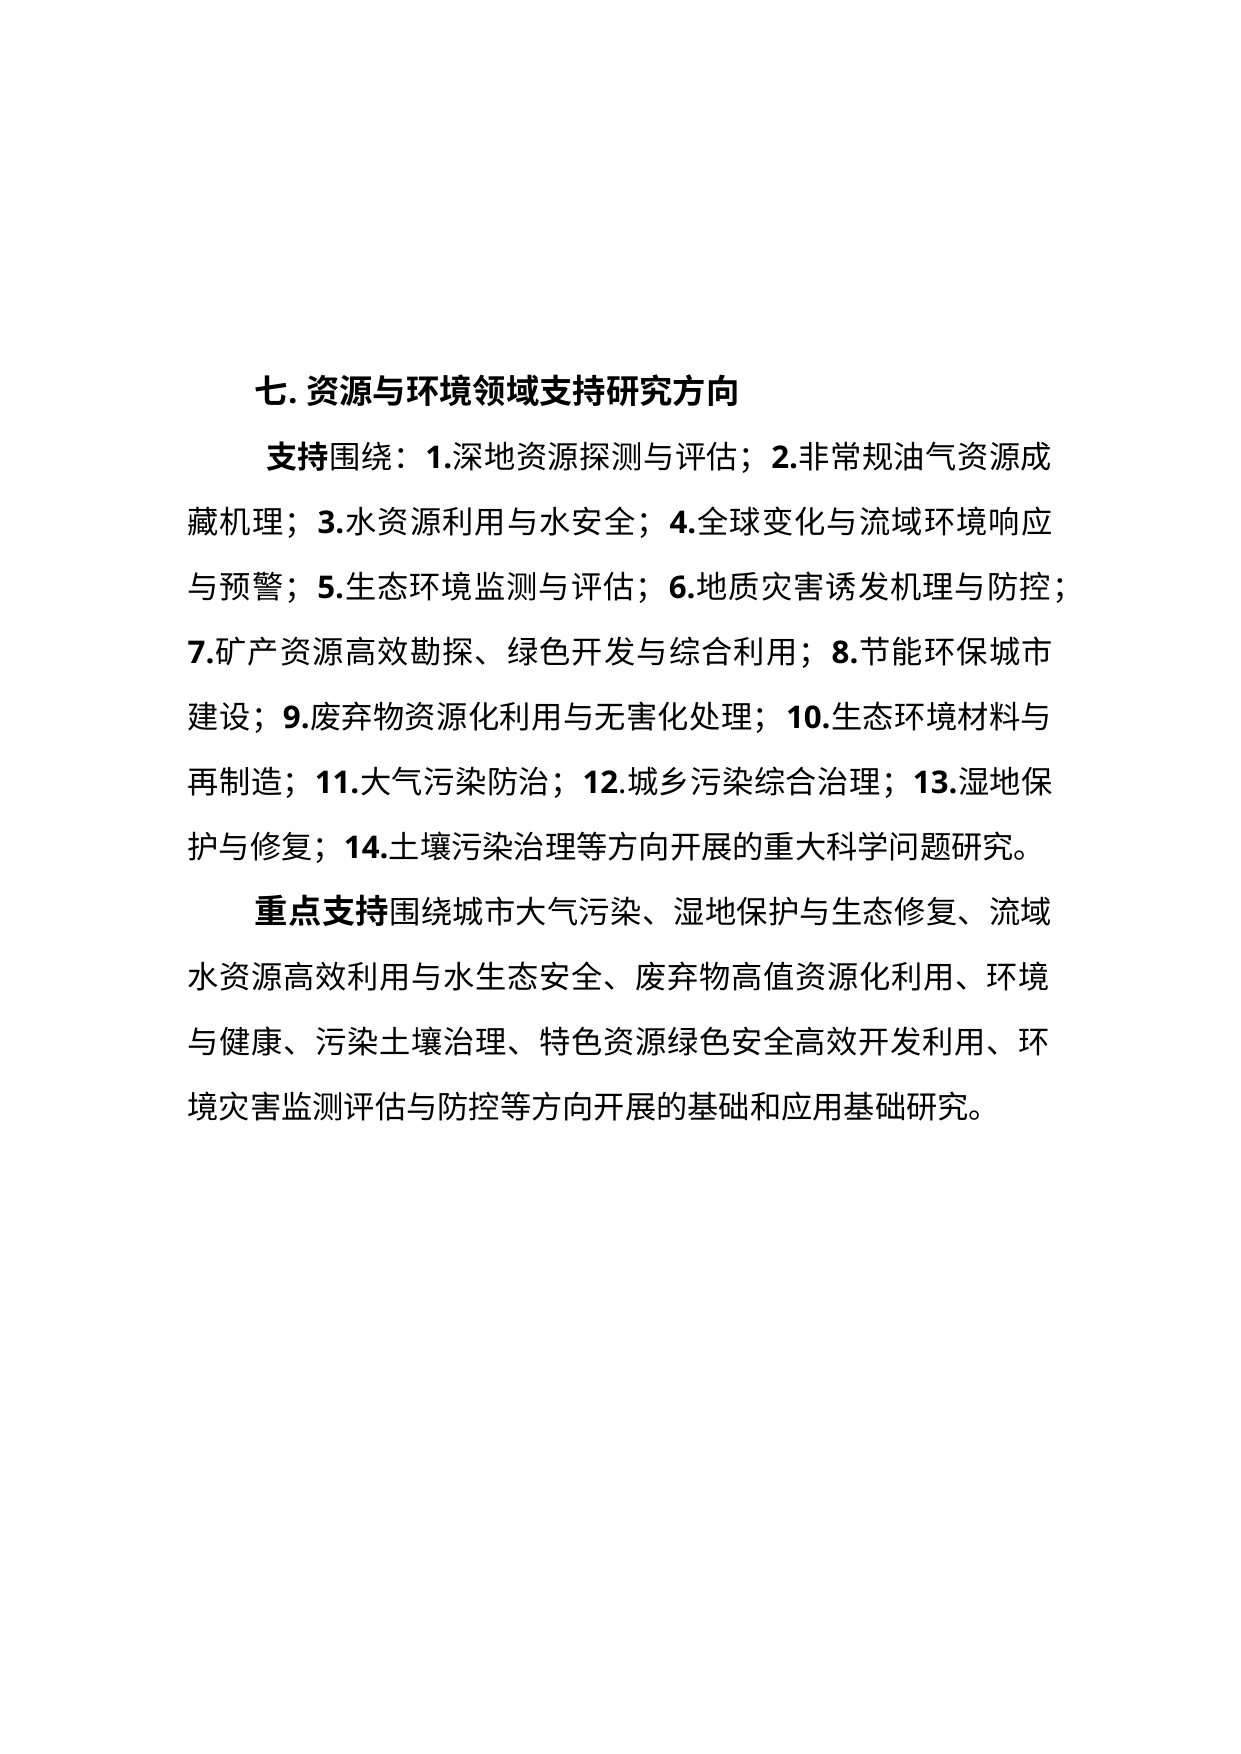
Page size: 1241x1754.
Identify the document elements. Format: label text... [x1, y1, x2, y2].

text 重点支持围绕城市大气污染、湿地保护与生态修复、流域水资源高效利用与水生态安全、废弃物高值资源化利用、环境与健康、污染土壤治理、特色资源绿色安全高效开发利用、环境灾害监测评估与防控等方向开展的基础和应用基础研究。 [187, 877, 1053, 1137]
text 支持围绕：1.深地资源探测与评估；2.非常规油气资源成藏机理；3.水资源利用与水安全；4.全球变化与流域环境响应与预警；5.生态环境监测与评估；6.地质灾害诱发机理与防控；7.矿产资源高效勘探、绿色开发与综合利用；8.节能环保城市建设；9.废弃物资源化利用与无害化处理；10.生态环境材料与再制造；11.大气污染防治；12.城乡污染综合治理；13.湿地保护与修复；14.土壤污染治理等方向开展的重大科学问题研究。 [187, 422, 1053, 877]
text 七. 资源与环境领域支持研究方向 [187, 357, 1053, 422]
